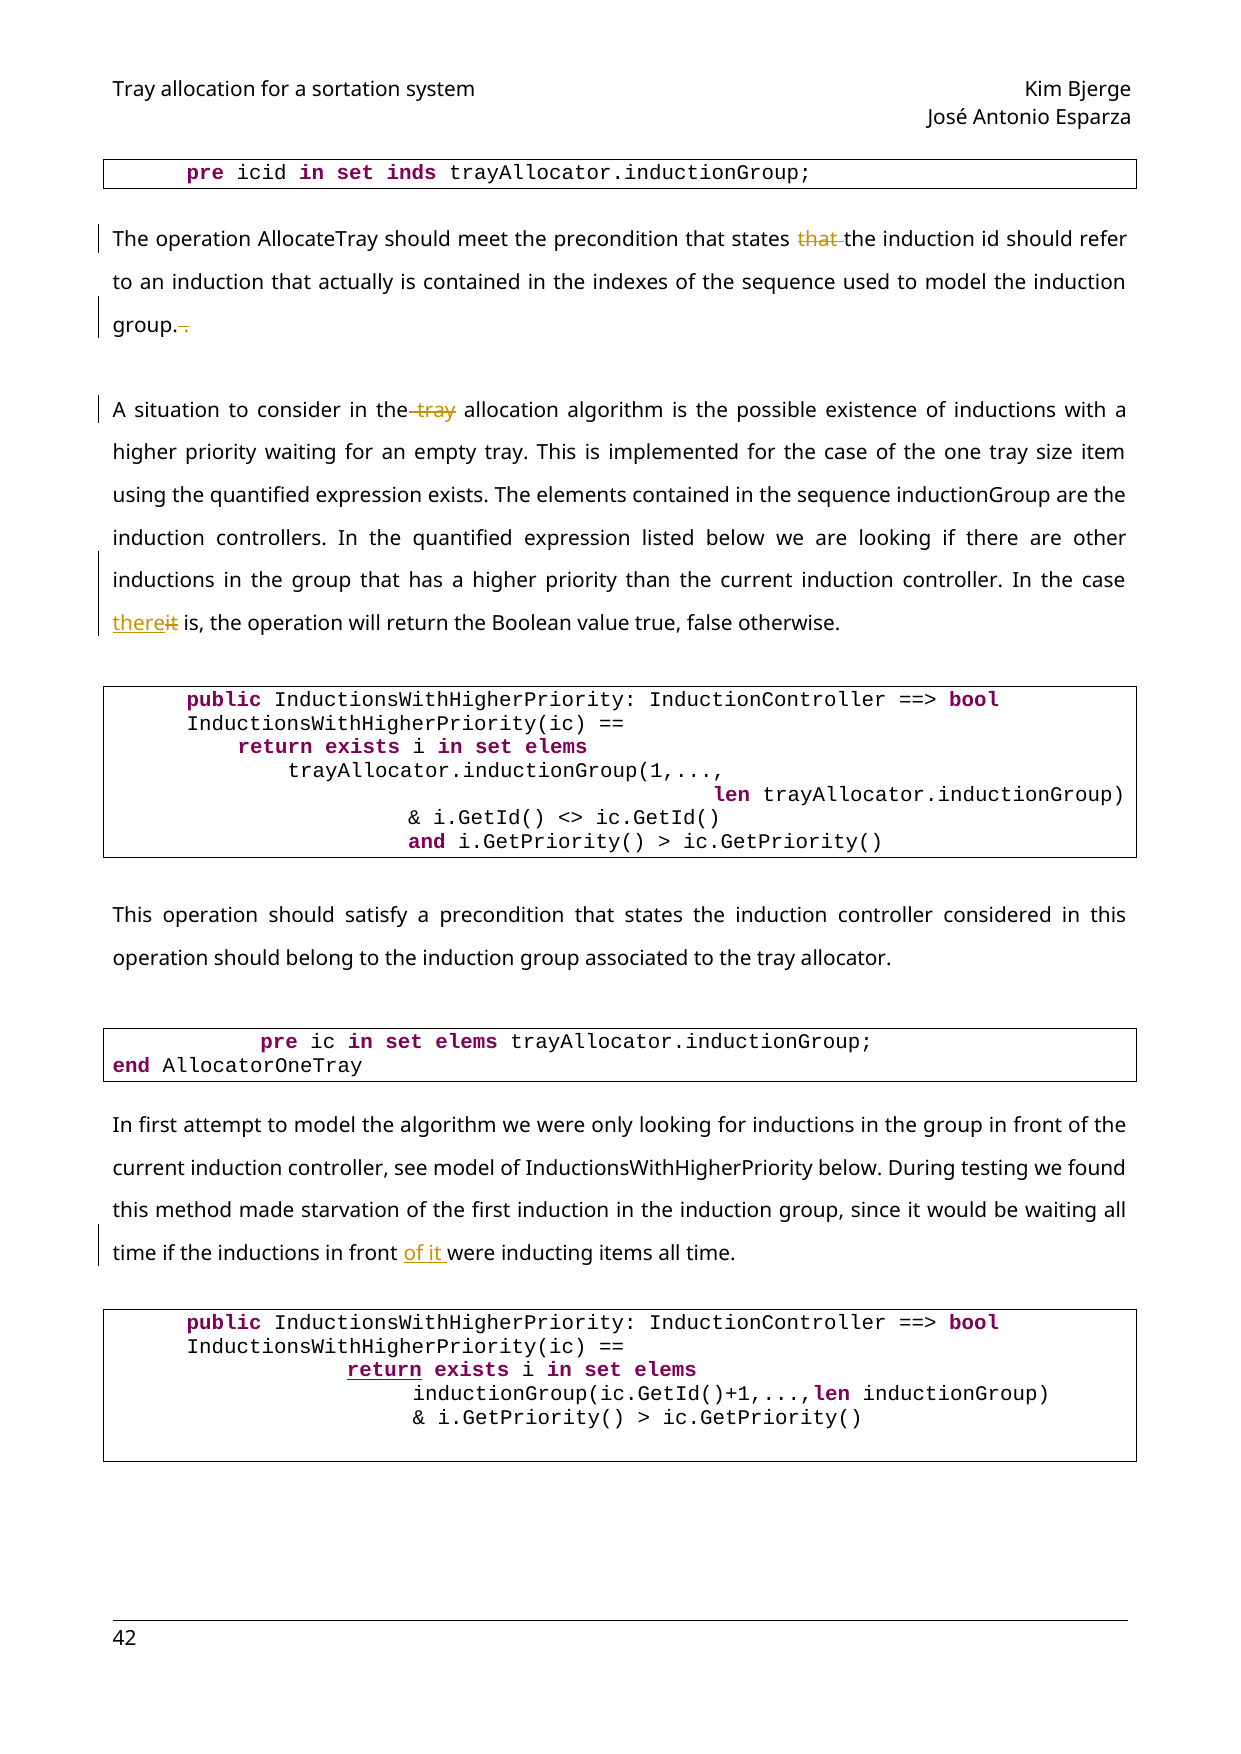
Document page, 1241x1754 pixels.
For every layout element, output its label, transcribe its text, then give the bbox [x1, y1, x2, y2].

text InductionsWithHigherPriority(ic) == [112, 1336, 1128, 1359]
text pre icid in set inds trayAllocator.inductionGroup; [104, 160, 1136, 188]
text & i.GetPriority() > ic.GetPriority() [112, 1407, 1128, 1430]
text A situation to consider in the allocation algorithm is the possible existence of inductions with a higher priority waiting for an empty tray. This is implemented for the case of the one tray size item using the quantified expression exists. The elements contained in the sequence inductionGroup are the induction controllers. In the quantified expression listed below we are looking if there are other inductions in the group that has a higher priority than the current induction controller. In the case is, the operation will return the Boolean value true, false otherwise. [112, 395, 1128, 636]
text The operation AllocateTray should meet the precondition that states the induction id should refer to an induction that actually is contained in the indexes of the sequence used to model the induction group. [112, 224, 1128, 338]
text inductionGroup(ic.GetId()+1,...,len inductionGroup) [112, 1383, 1128, 1407]
text This operation should satisfy a precondition that states the induction controller considered in this operation should belong to the induction group associated to the tray allocator. [112, 900, 1128, 971]
text public InductionsWithHigherPriority: InductionController ==> bool [104, 687, 1136, 713]
text and i.GetPriority() > ic.GetPriority() [104, 828, 1136, 857]
text return exists i in set elems [112, 736, 1128, 760]
text end AllocatorOneTray [104, 1052, 1136, 1081]
text public InductionsWithHigherPriority: InductionController ==> bool [104, 1310, 1136, 1336]
text pre ic in set elems trayAllocator.inductionGroup; [104, 1029, 1136, 1052]
text len trayAllocator.inductionGroup) [112, 784, 1128, 807]
text return exists i in set elems [112, 1359, 1128, 1383]
text & i.GetId() <> ic.GetId() [112, 807, 1128, 828]
text In first attempt to model the algorithm we were only looking for inductions in the group in front of the current induction controller, see model of InductionsWithHigherPriority below. During testing we found this method made starvation of the first induction in the induction group, since it would be waiting all time if the inductions in front were inducting items all time. [112, 1110, 1128, 1266]
text trayAllocator.inductionGroup(1,..., [112, 760, 1128, 784]
text InductionsWithHigherPriority(ic) == [112, 713, 1128, 736]
